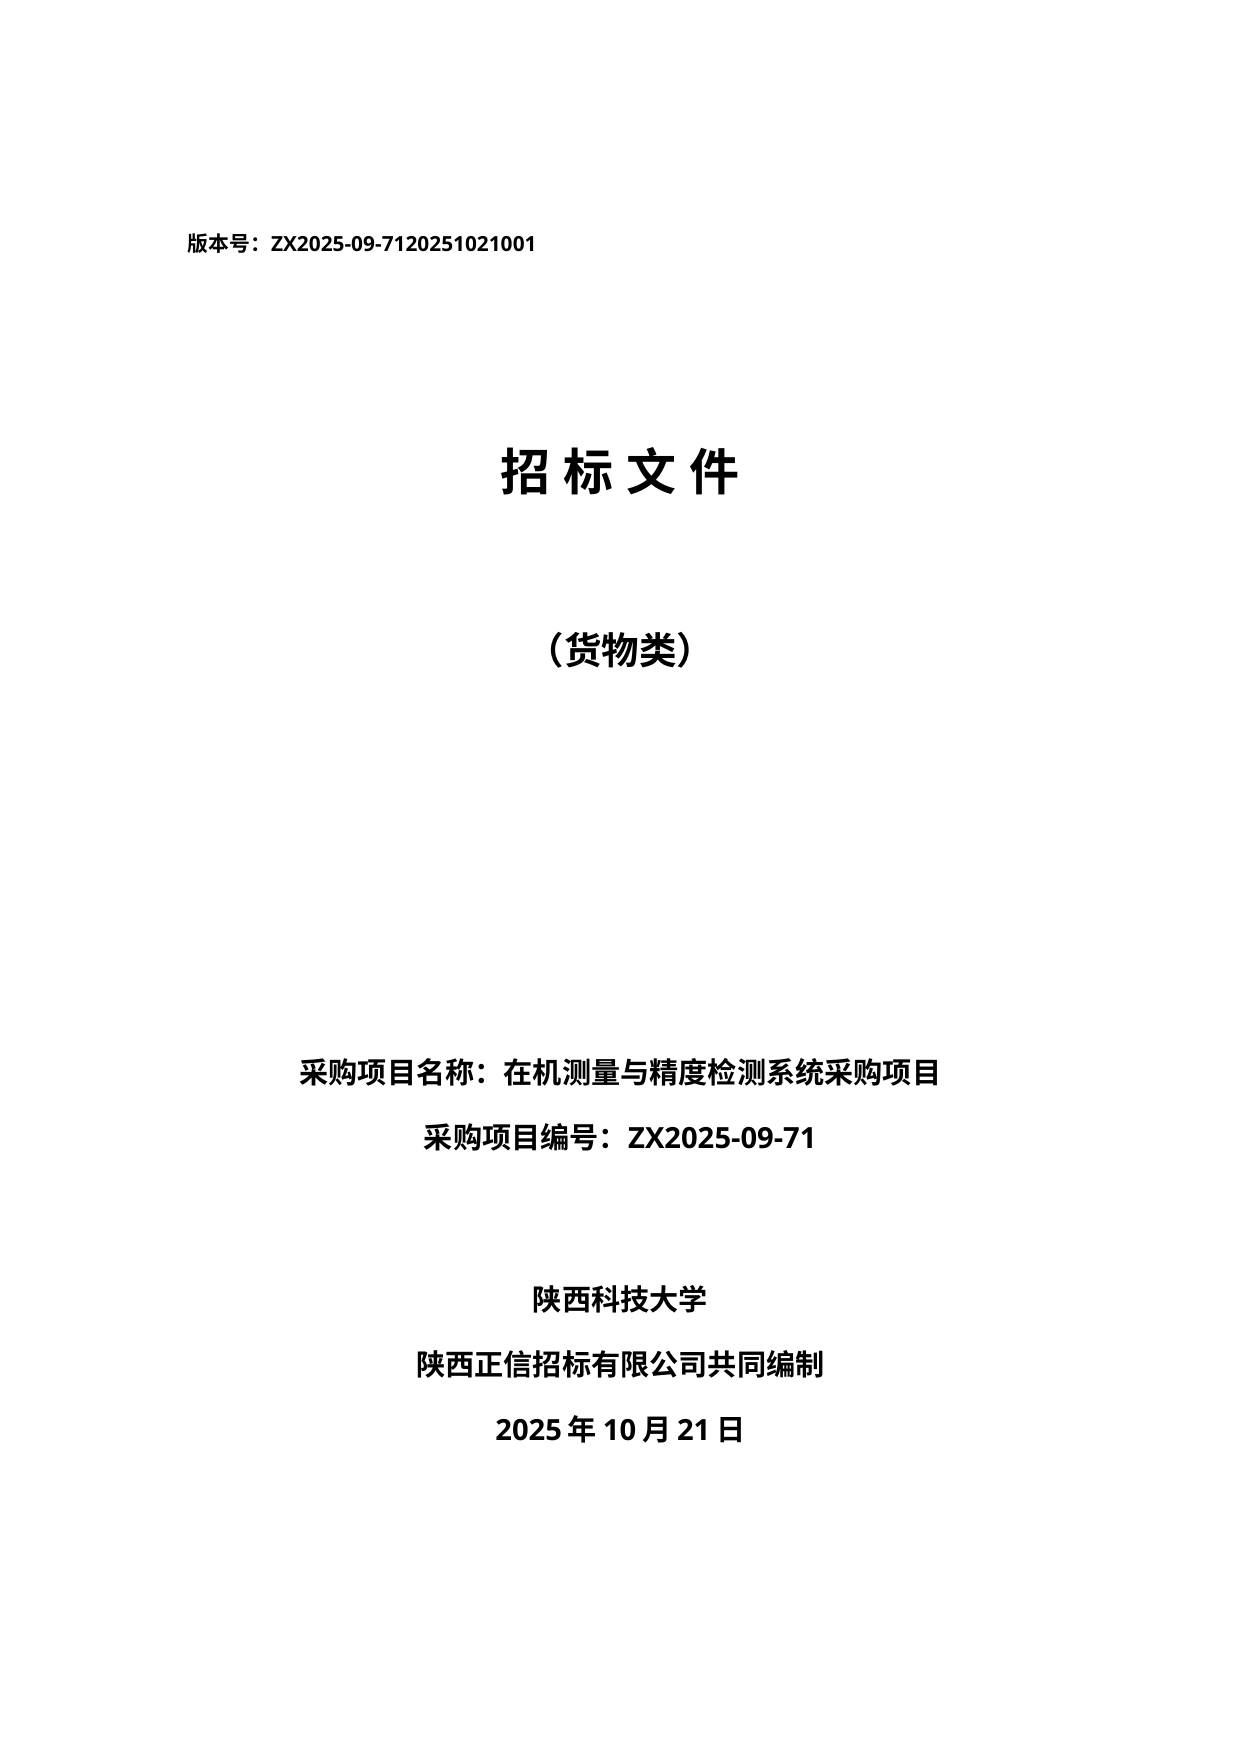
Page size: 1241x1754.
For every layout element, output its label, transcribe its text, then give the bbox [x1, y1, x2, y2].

text （货物类） [187, 617, 1053, 1039]
text 陕西正信招标有限公司共同编制 [187, 1332, 1053, 1397]
text 招 标 文 件 [187, 422, 1053, 617]
text 版本号：ZX2025-09-7120251021001 [187, 227, 1053, 422]
text 采购项目名称：在机测量与精度检测系统采购项目 [187, 1039, 1053, 1104]
text 陕西科技大学 [187, 1267, 1053, 1332]
text 采购项目编号：ZX2025-09-71 [187, 1104, 1053, 1267]
text 2025年10月21日 [187, 1397, 1053, 1462]
